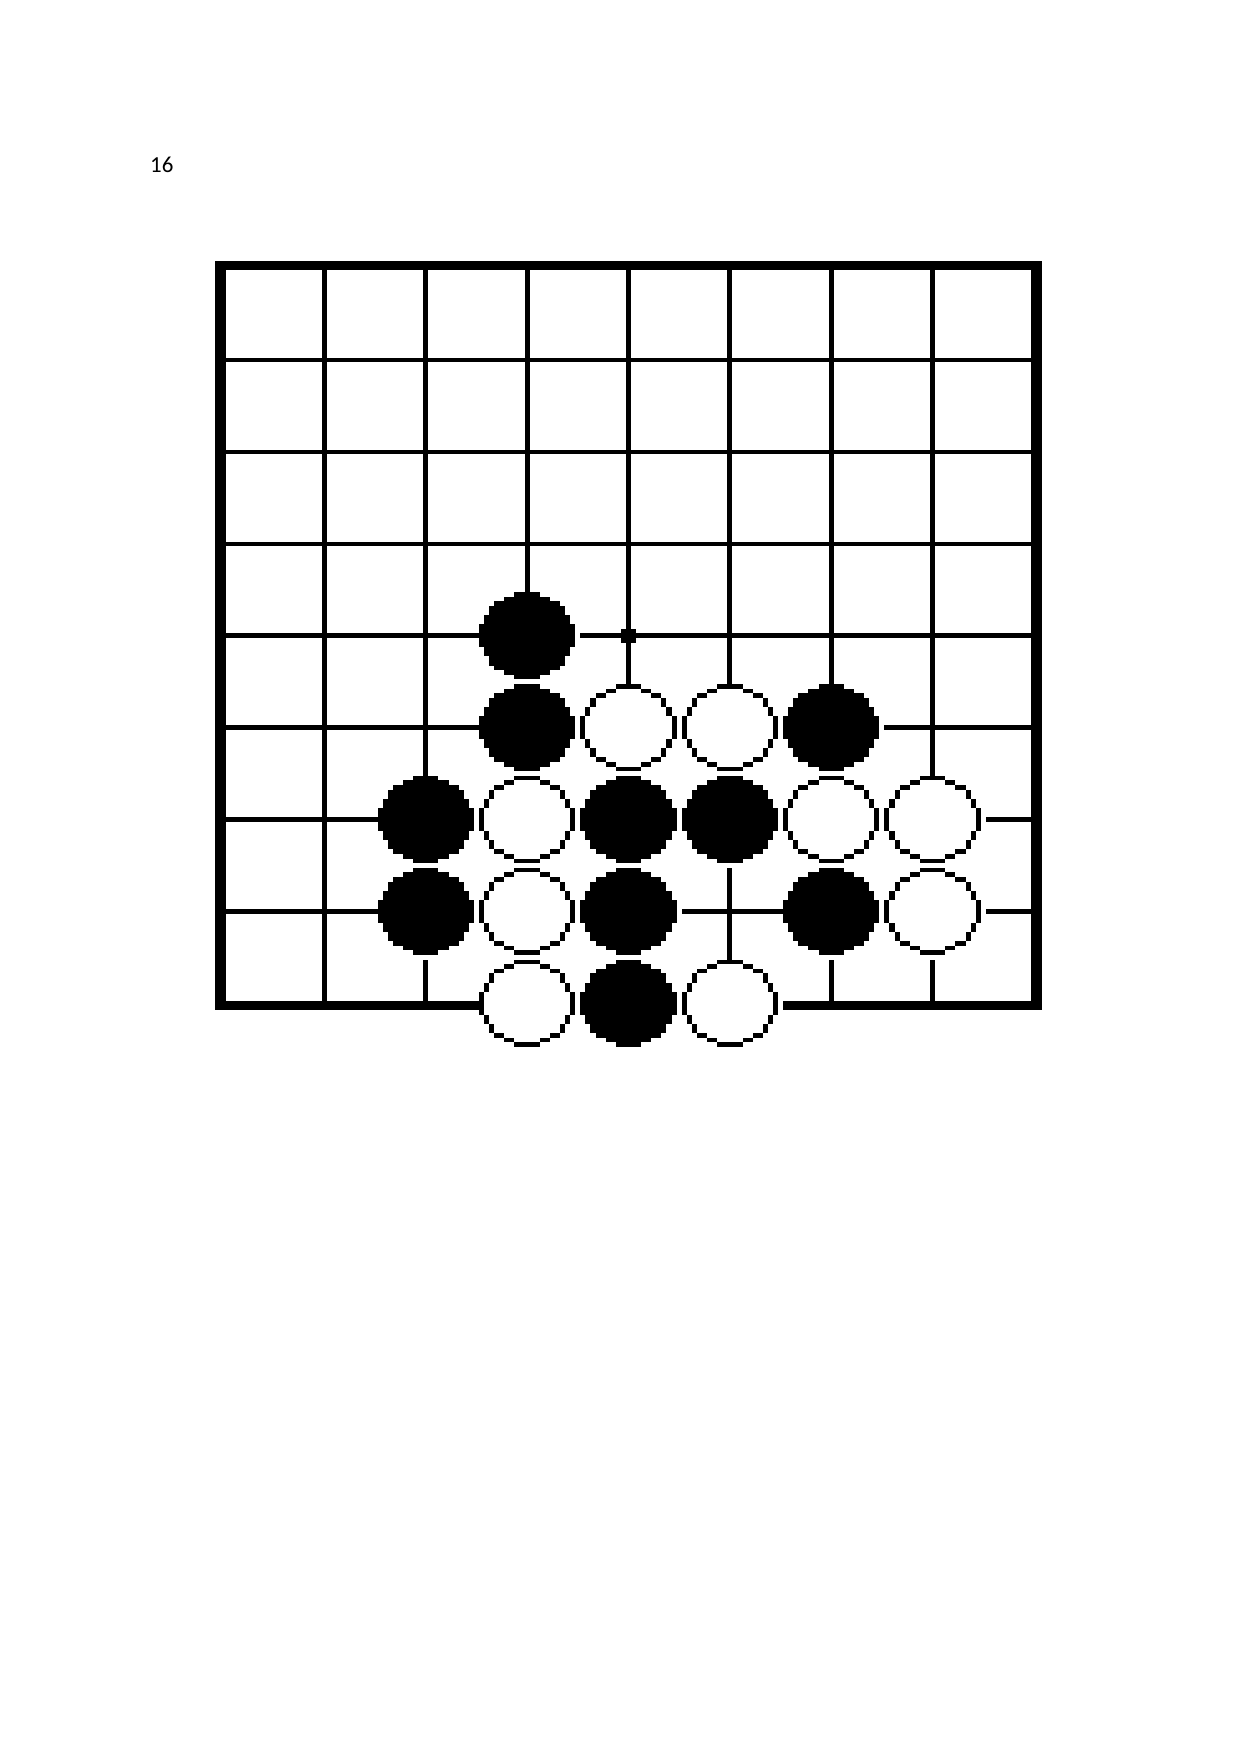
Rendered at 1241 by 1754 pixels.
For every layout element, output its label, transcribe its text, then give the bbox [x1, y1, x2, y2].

picture [150, 203, 1113, 1075]
text 16 [150, 150, 1090, 178]
